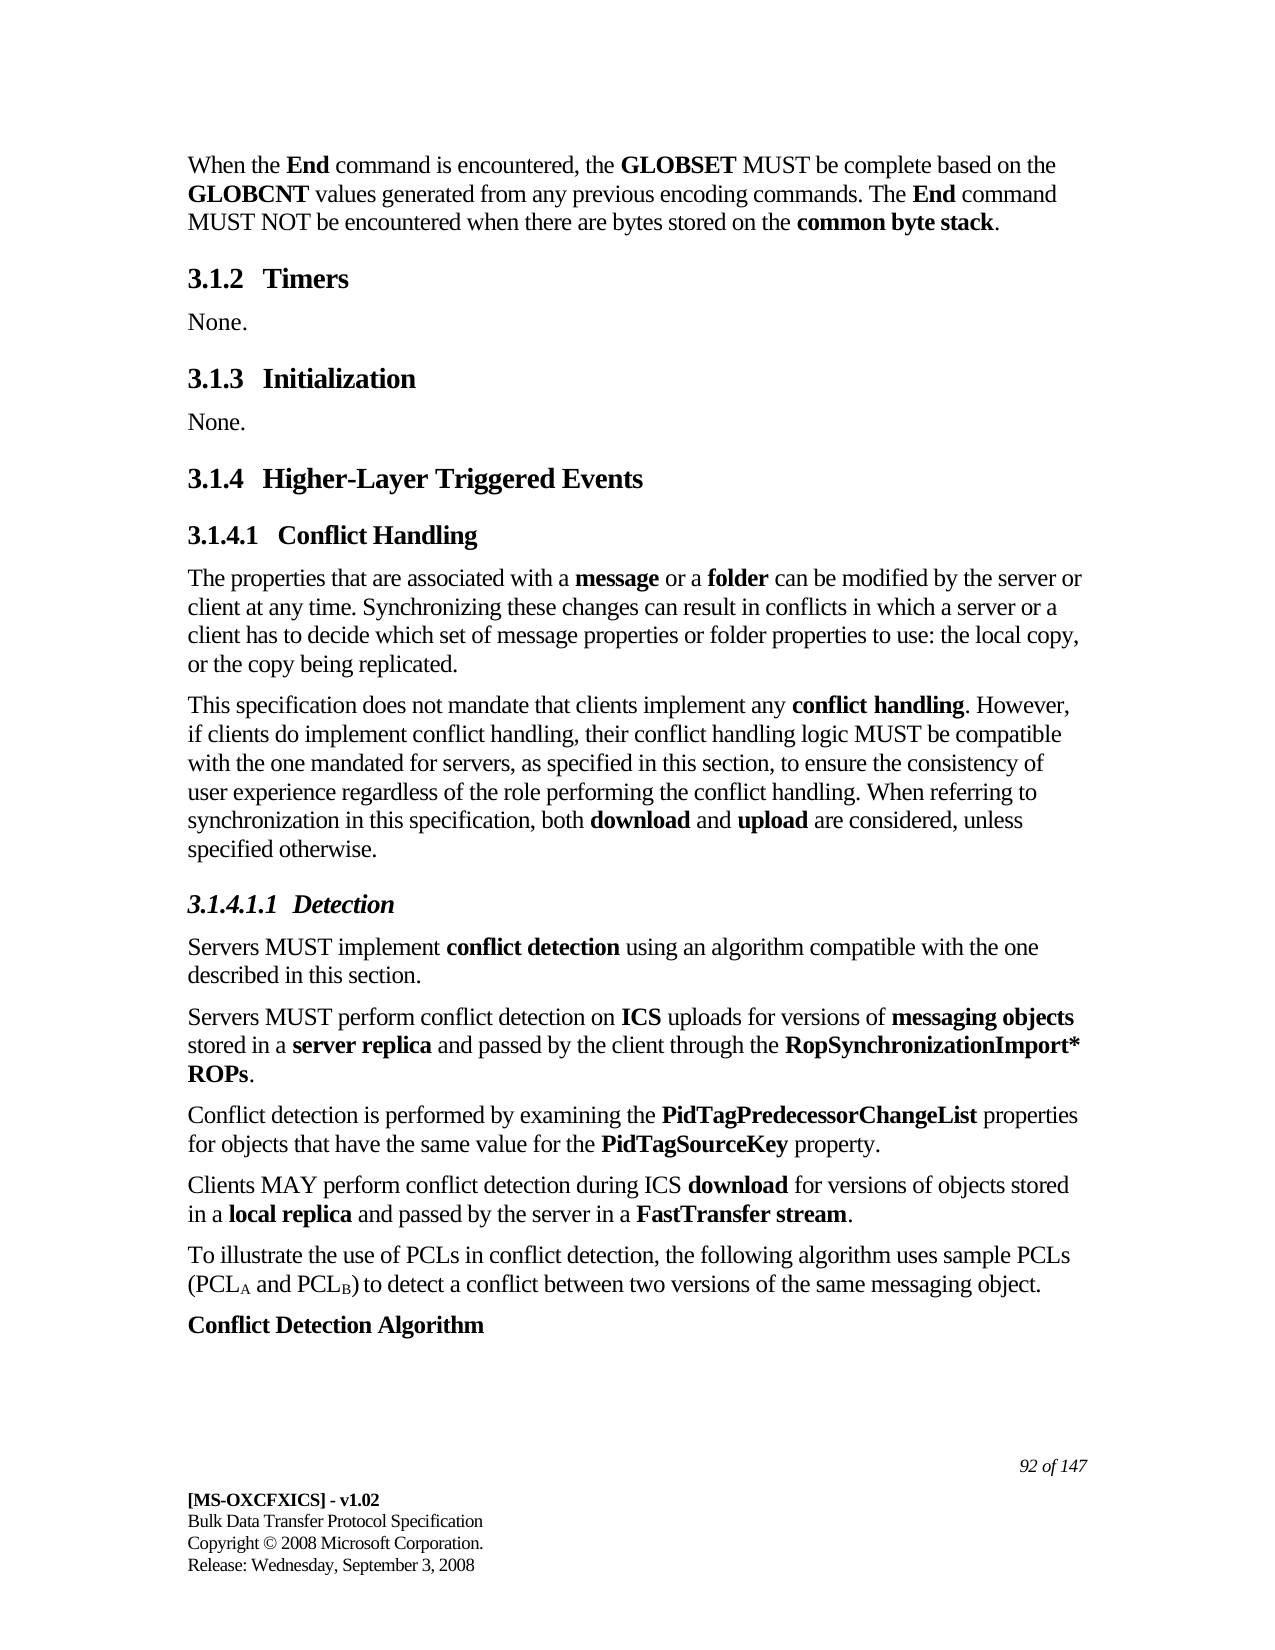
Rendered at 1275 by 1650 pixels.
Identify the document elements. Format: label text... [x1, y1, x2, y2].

text None. [187, 307, 1087, 336]
text To illustrate the use of PCLs in conflict detection, the following algorithm uses sample PCLs (PCLA and PCLB) to detect a conflict between two versions of the same messaging object. [187, 1240, 1087, 1298]
text When the End command is encountered, the GLOBSET MUST be complete based on the GLOBCNT values generated from any previous encoding commands. The End command MUST NOT be encountered when there are bytes stored on the common byte stack. [187, 150, 1087, 236]
subtitle Initialization [187, 361, 1087, 394]
text None. [187, 407, 1087, 436]
text Servers MUST perform conflict detection on ICS uploads for versions of messaging objects stored in a server replica and passed by the client through the RopSynchronizationImport* ROPs. [187, 1002, 1087, 1088]
text Conflict detection is performed by examining the PidTagPredecessorChangeList properties for objects that have the same value for the PidTagSourceKey property. [187, 1100, 1087, 1158]
subtitle Conflict Handling [187, 519, 1087, 551]
text Clients MAY perform conflict detection during ICS download for versions of objects stored in a local replica and passed by the server in a FastTransfer stream. [187, 1170, 1087, 1228]
subtitle Detection [187, 888, 1087, 919]
text This specification does not mandate that clients implement any conflict handling. However, if clients do implement conflict handling, their conflict handling logic MUST be compatible with the one mandated for servers, as specified in this section, to ensure the consistency of user experience regardless of the role performing the conflict handling. When referring to synchronization in this specification, both download and upload are considered, unless specified otherwise. [187, 691, 1087, 863]
text Conflict Detection Algorithm [187, 1310, 1087, 1339]
text Servers MUST implement conflict detection using an algorithm compatible with the one described in this section. [187, 932, 1087, 989]
text The properties that are associated with a message or a folder can be modified by the server or client at any time. Synchronizing these changes can result in conflicts in which a server or a client has to decide which set of message properties or folder properties to use: the local copy, or the copy being replicated. [187, 563, 1087, 678]
subtitle Higher-Layer Triggered Events [187, 461, 1087, 494]
subtitle Timers [187, 261, 1087, 295]
